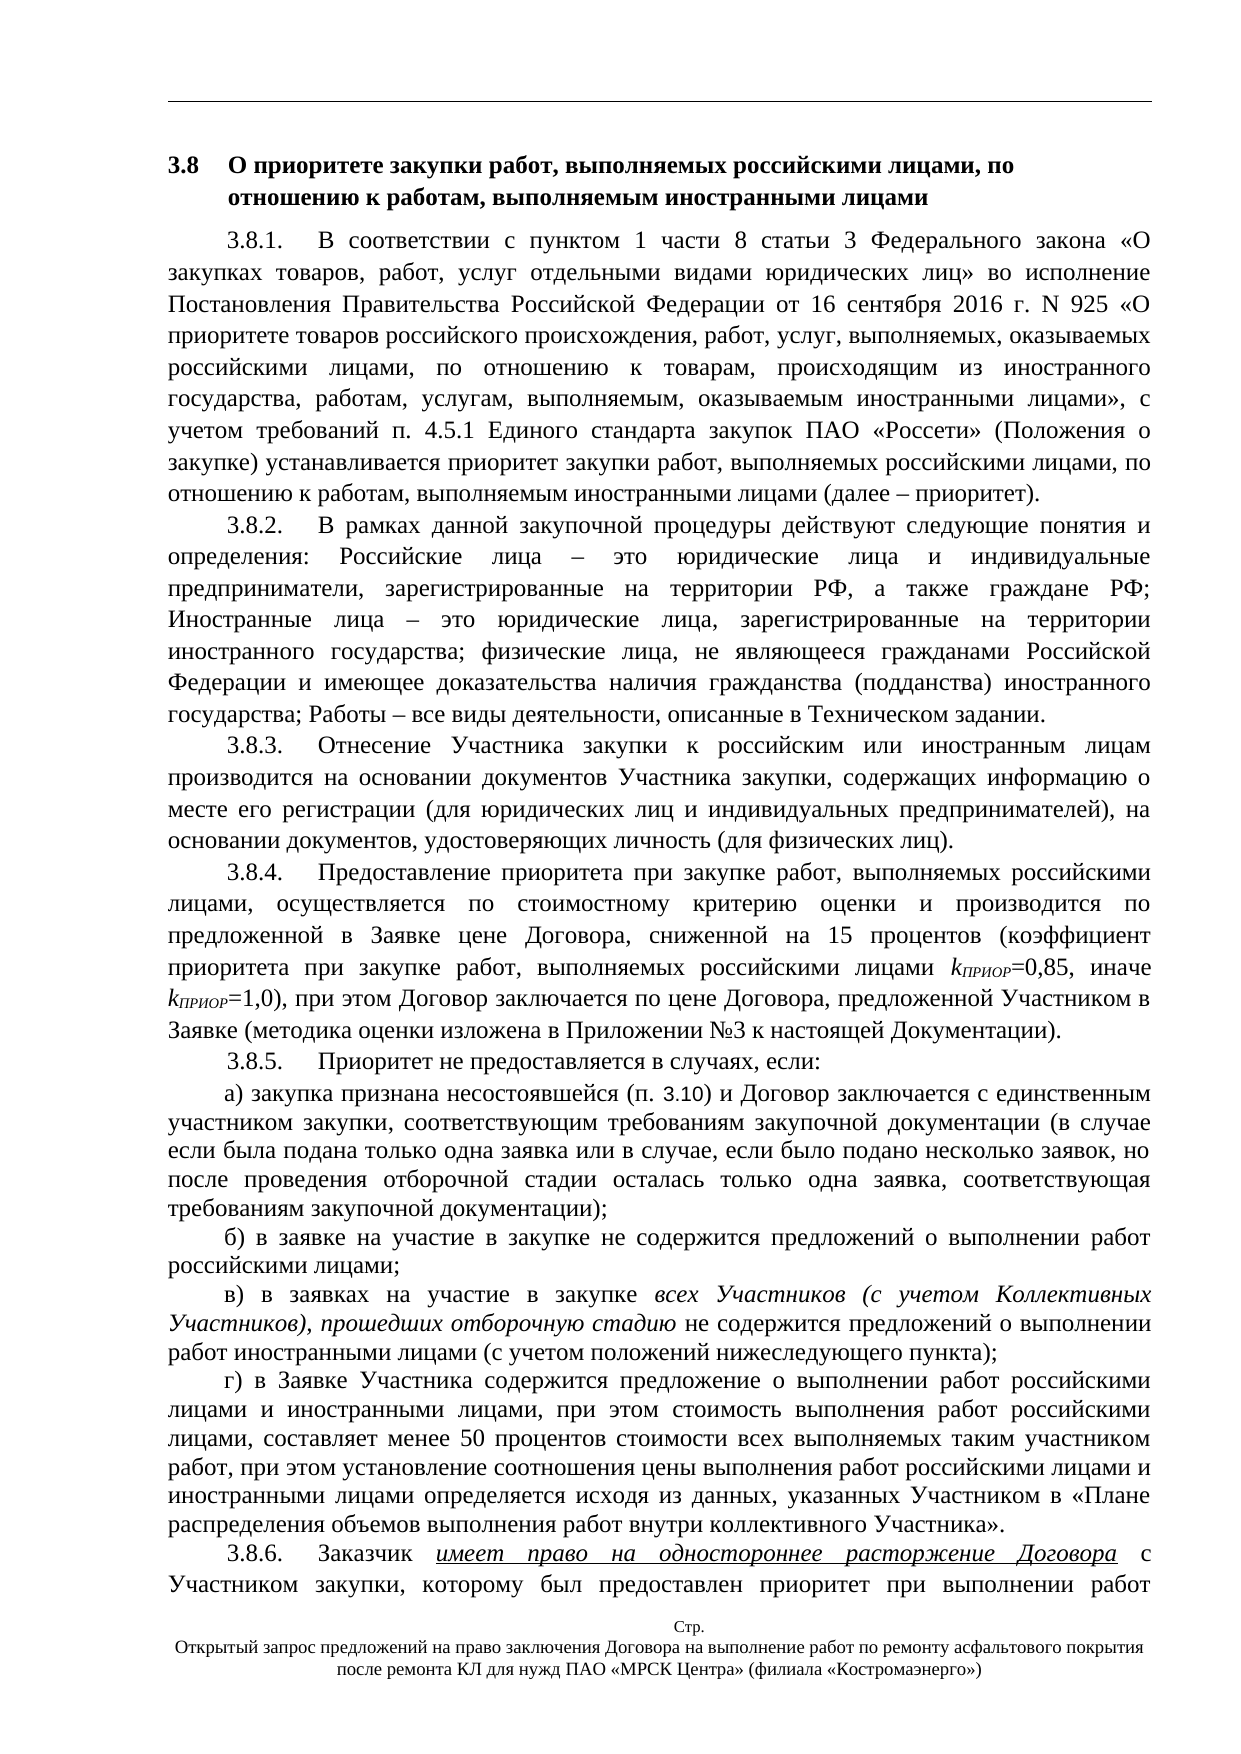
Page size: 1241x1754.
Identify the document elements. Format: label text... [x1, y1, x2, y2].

list В соответствии с пунктом 1 части 8 статьи 3 Федерального закона «О закупках товаров, работ, услуг отдельными видами юридических лиц» во исполнение Постановления Правительства Российской Федерации от 16 сентября 2016 г. N 925 «О приоритете товаров российского происхождения, работ, услуг, выполняемых, оказываемых российскими лицами, по отношению к товарам, происходящим из иностранного государства, работам, услугам, выполняемым, оказываемым иностранными лицами», с учетом требований п. 4.5.1 Единого стандарта закупок ПАО «Россети» (Положения о закупке) устанавливается приоритет закупки работ, выполняемых российскими лицами, по отношению к работам, выполняемым иностранными лицами (далее – приоритет). [168, 226, 1152, 507]
text г) в Заявке Участника содержится предложение о выполнении работ российскими лицами и иностранными лицами, при этом стоимость выполнения работ российскими лицами, составляет менее 50 процентов стоимости всех выполняемых таким участником работ, при этом установление соотношения цены выполнения работ российскими лицами и иностранными лицами определяется исходя из данных, указанных Участником в «Плане распределения объемов выполнения работ внутри коллективного Участника». [168, 1365, 1152, 1538]
list В рамках данной закупочной процедуры действуют следующие понятия и определения: Российские лица – это юридические лица и индивидуальные предприниматели, зарегистрированные на территории РФ, а также граждане РФ; Иностранные лица – это юридические лица, зарегистрированные на территории иностранного государства; физические лица, не являющееся гражданами Российской Федерации и имеющее доказательства наличия гражданства (подданства) иностранного государства; Работы – все виды деятельности, описанные в Техническом задании. [168, 510, 1152, 728]
subtitle О приоритете закупки работ, выполняемых российскими лицами, по отношению к работам, выполняемым иностранными лицами [168, 150, 1152, 210]
text а) закупка признана несостоявшейся (п. 3.10) и Договор заключается с единственным участником закупки, соответствующим требованиям закупочной документации (в случае если была подана только одна заявка или в случае, если было подано несколько заявок, но после проведения отборочной стадии осталась только одна заявка, соответствующая требованиям закупочной документации); [168, 1078, 1152, 1222]
list Предоставление приоритета при закупке работ, выполняемых российскими лицами, осуществляется по стоимостному критерию оценки и производится по предложенной в Заявке цене Договора, сниженной на 15 процентов (коэффициент приоритета при закупке работ, выполняемых российскими лицами kПРИОР=0,85, иначе kПРИОР=1,0), при этом Договор заключается по цене Договора, предложенной Участником в Заявке (методика оценки изложена в Приложении №3 к настоящей Документации). [168, 857, 1152, 1043]
text б) в заявке на участие в закупке не содержится предложений о выполнении работ российскими лицами; [168, 1222, 1152, 1279]
text в) в заявках на участие в закупке всех Участников (с учетом Коллективных Участников), прошедших отборочную стадию не содержится предложений о выполнении работ иностранными лицами (с учетом положений нижеследующего пункта); [168, 1279, 1152, 1365]
list Отнесение Участника закупки к российским или иностранным лицам производится на основании документов Участника закупки, содержащих информацию о месте его регистрации (для юридических лиц и индивидуальных предпринимателей), на основании документов, удостоверяющих личность (для физических лиц). [168, 731, 1152, 854]
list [168, 1538, 1152, 1598]
list Приоритет не предоставляется в случаях, если: [168, 1046, 1152, 1075]
